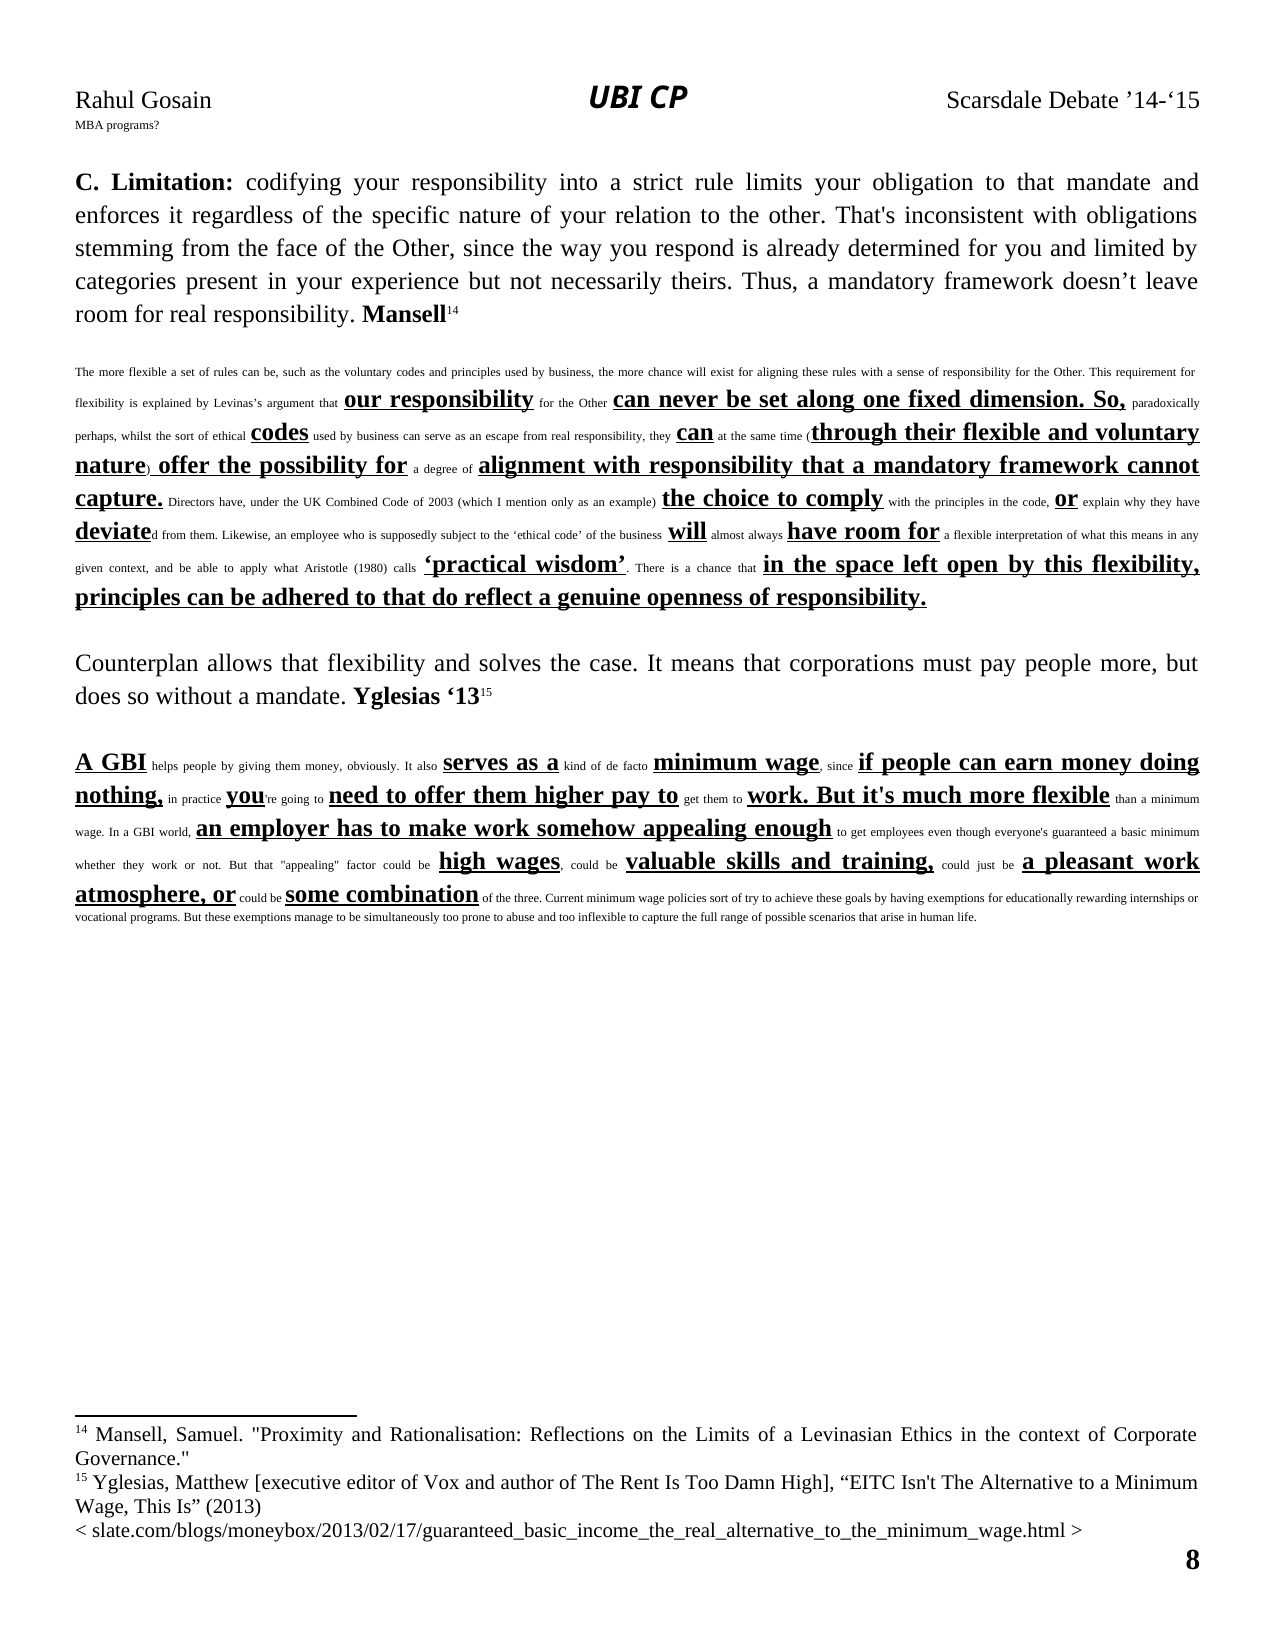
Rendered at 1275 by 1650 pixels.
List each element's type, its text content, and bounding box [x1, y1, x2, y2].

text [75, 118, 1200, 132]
text Counterplan allows that flexibility and solves the case. It means that corporations must pay people more, but does so without a mandate. Yglesias ‘13 [75, 648, 1200, 710]
text The more flexible a set of rules can be, such as the voluntary codes and principles used by business, the more chance will exist for aligning these rules with a sense of responsibility for the Other. This requirement for flexibility is explained by Levinas’s argument that our responsibility for the Other can never be set along one fixed dimension. So, paradoxically perhaps, whilst the sort of ethical codes used by business can serve as an escape from real responsibility, they can at the same time (through their flexible and voluntary nature) offer the possibility for a degree of alignment with responsibility that a mandatory framework cannot capture. Directors have, under the UK Combined Code of 2003 (which I mention only as an example) the choice to comply with the principles in the code, or explain why they have deviated from them. Likewise, an employee who is supposedly subject to the ‘ethical code’ of the business will almost always have room for a flexible interpretation of what this means in any given context, and be able to apply what Aristotle (1980) calls ‘practical wisdom’. There is a chance that in the space left open by this flexibility, principles can be adhered to that do reflect a genuine openness of responsibility. [75, 365, 1200, 611]
text A GBI helps people by giving them money, obviously. It also serves as a kind of de facto minimum wage, since if people can earn money doing nothing, in practice you're going to need to offer them higher pay to get them to work. But it's much more flexible than a minimum wage. In a GBI world, an employer has to make work somehow appealing enough to get employees even though everyone's guaranteed a basic minimum whether they work or not. But that "appealing" factor could be high wages, could be valuable skills and training, could just be a pleasant work atmosphere, or could be some combination of the three. Current minimum wage policies sort of try to achieve these goals by having exemptions for educationally rewarding internships or vocational programs. But these exemptions manage to be simultaneously too prone to abuse and too inflexible to capture the full range of possible scenarios that arise in human life. [75, 747, 1200, 924]
text C. Limitation: codifying your responsibility into a strict rule limits your obligation to that mandate and enforces it regardless of the specific nature of your relation to the other. That's inconsistent with obligations stemming from the face of the Other, since the way you respond is already determined for you and limited by categories present in your experience but not necessarily theirs. Thus, a mandatory framework doesn’t leave room for real responsibility. Mansell [75, 167, 1200, 328]
